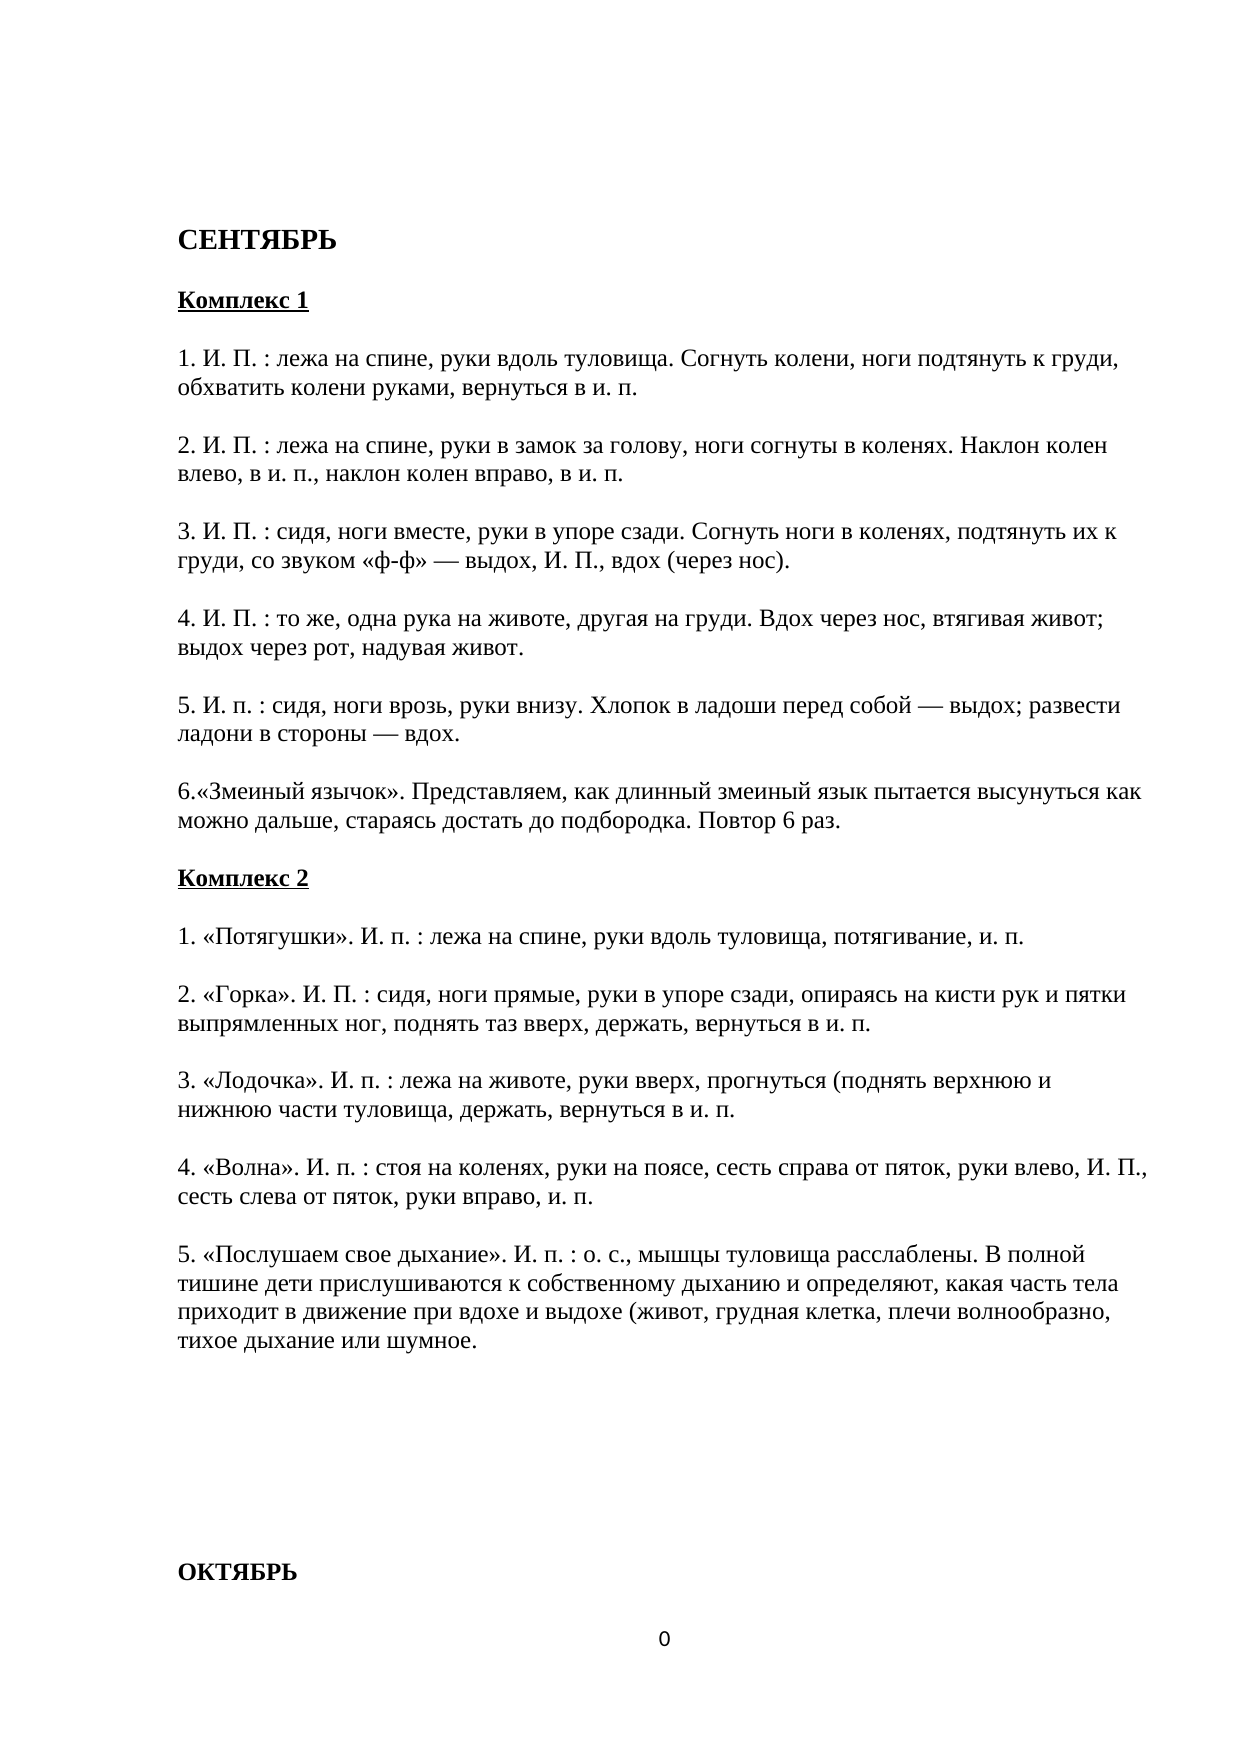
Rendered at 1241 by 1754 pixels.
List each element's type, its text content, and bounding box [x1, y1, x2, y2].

text 4. И. П. : то же, одна рука на животе, другая на груди. Вдох через нос, втягивая живот; выдох через рот, надувая живот. [177, 603, 1152, 661]
text 4. «Волна». И. п. : стоя на коленях, руки на поясе, сесть справа от пяток, руки влево, И. П., сесть слева от пяток, руки вправо, и. п. [177, 1152, 1152, 1210]
text 5. И. п. : сидя, ноги врозь, руки внизу. Хлопок в ладоши перед собой — выдох; развести ладони в стороны — вдох. [177, 690, 1152, 747]
text Комплекс 1 [177, 285, 1152, 314]
text 3. И. П. : сидя, ноги вместе, руки в упоре сзади. Согнуть ноги в коленях, подтянуть их к груди, со звуком «ф-ф» — выдох, И. П., вдох (через нос). [177, 516, 1152, 574]
text 1. И. П. : лежа на спине, руки вдоль туловища. Согнуть колени, ноги подтянуть к груди, обхватить колени руками, вернуться в и. п. [177, 343, 1152, 401]
text 2. «Горка». И. П. : сидя, ноги прямые, руки в упоре сзади, опираясь на кисти рук и пятки выпрямленных ног, поднять таз вверх, держать, вернуться в и. п. [177, 979, 1152, 1036]
text 5. «Послушаем свое дыхание». И. п. : о. с., мышцы туловища расслаблены. В полной тишине дети прислушиваются к собственному дыханию и определяют, какая часть тела приходит в движение при вдохе и выдохе (живот, грудная клетка, плечи волнообразно, тихое дыхание или шумное. [177, 1239, 1152, 1354]
text 3. «Лодочка». И. п. : лежа на животе, руки вверх, прогнуться (поднять верхнюю и нижнюю части туловища, держать, вернуться в и. п. [177, 1066, 1152, 1123]
text СЕНТЯБРЬ [177, 222, 1152, 256]
text 1. «Потягушки». И. п. : лежа на спине, руки вдоль туловища, потягивание, и. п. [177, 921, 1152, 950]
text Комплекс 2 [177, 863, 1152, 892]
text ОКТЯБРЬ [177, 1557, 1152, 1586]
text 6.«Змеиный язычок». Представляем, как длинный змеиный язык пытается высунуться как можно дальше, стараясь достать до подбородка. Повтор 6 раз. [177, 776, 1152, 834]
text 2. И. П. : лежа на спине, руки в замок за голову, ноги согнуты в коленях. Наклон колен влево, в и. п., наклон колен вправо, в и. п. [177, 430, 1152, 487]
